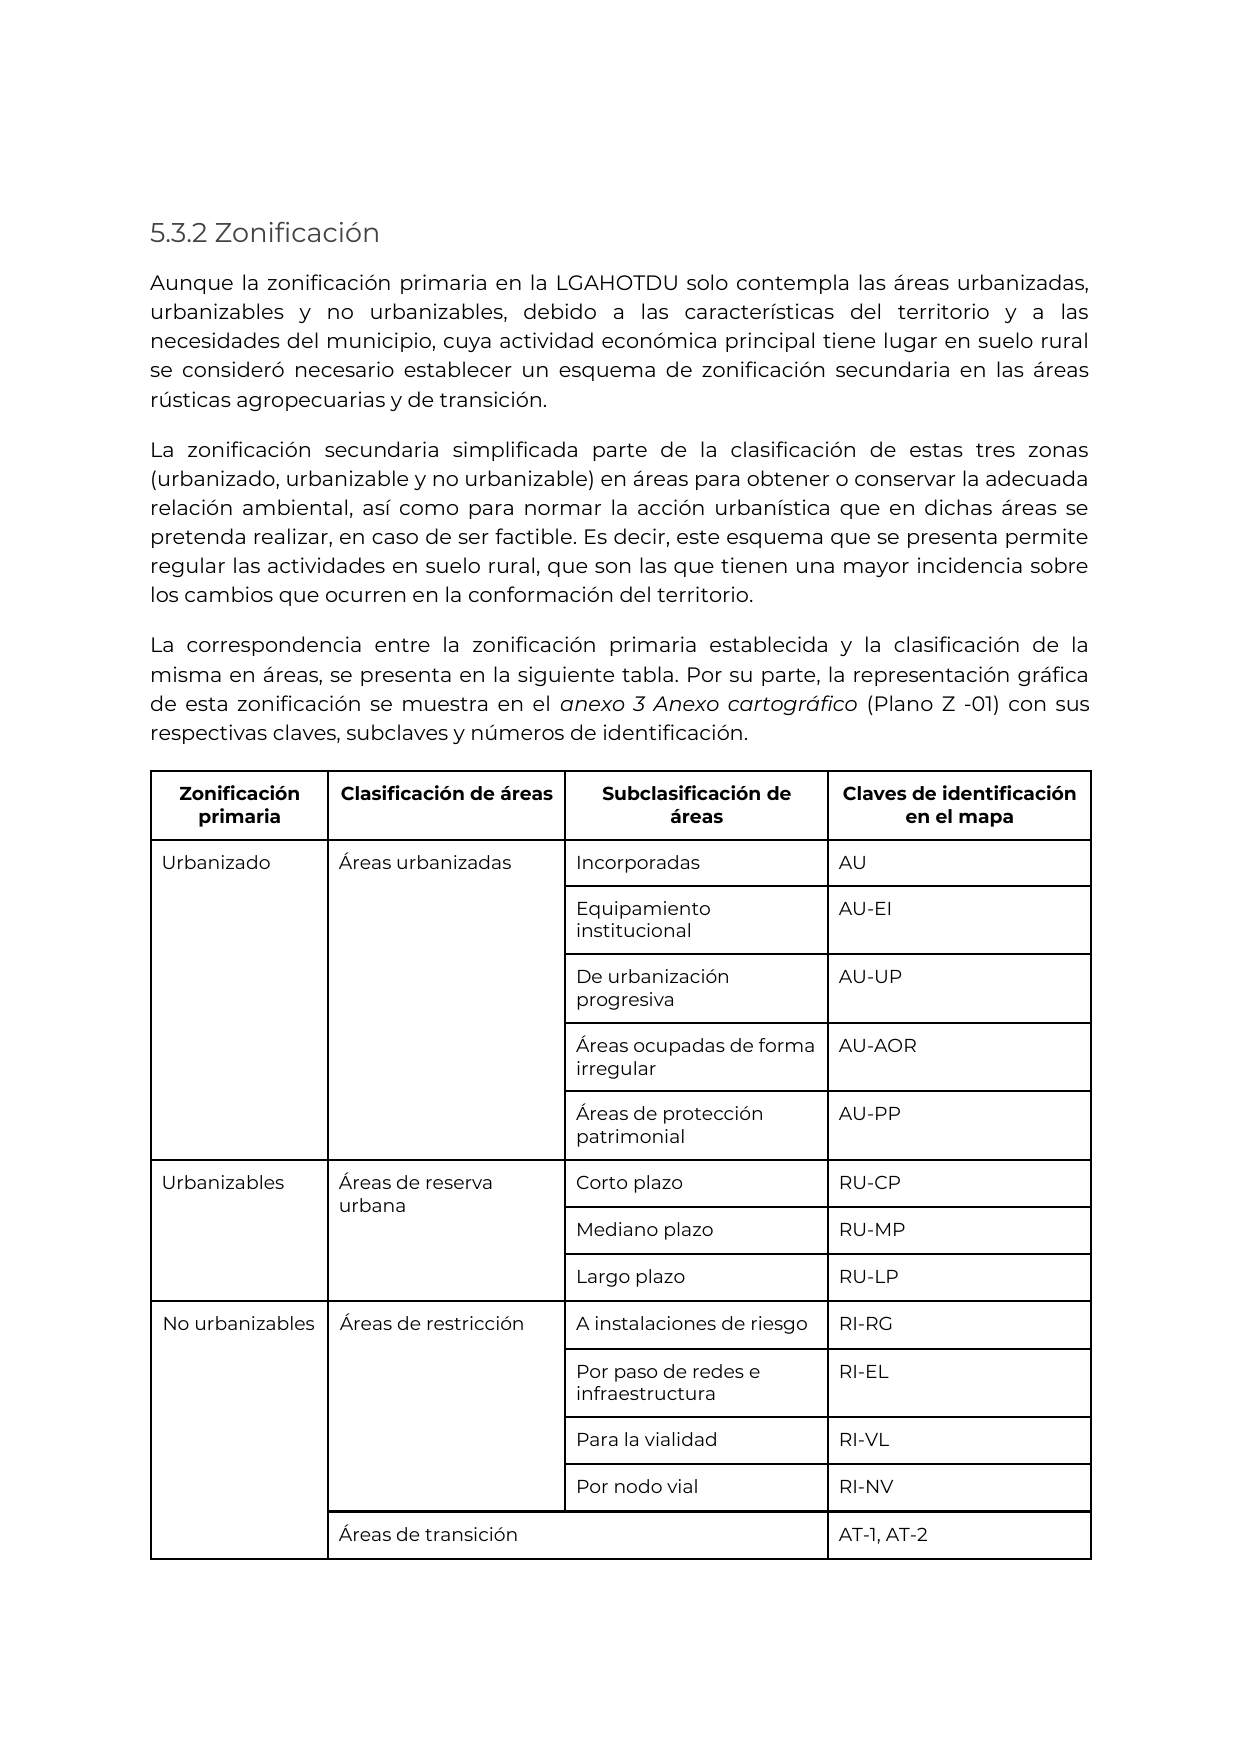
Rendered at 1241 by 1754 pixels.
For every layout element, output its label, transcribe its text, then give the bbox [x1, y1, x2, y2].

table_cell Largo plazo [566, 1255, 827, 1300]
table_cell RU-MP [829, 1208, 1090, 1253]
table_cell Áreas de restricción [329, 1302, 564, 1510]
table_cell Áreas ocupadas de forma irregular [566, 1024, 827, 1090]
text La zonificación secundaria simplificada parte de la clasificación de estas tres zonas (urbanizado, urbanizable y no urbanizable) en áreas para obtener o conservar la adecuada relación ambiental, así como para normar la acción urbanística que en dichas áreas se pretenda realizar, en caso de ser factible. Es decir, este esquema que se presenta permite regular las actividades en suelo rural, que son las que tienen una mayor incidencia sobre los cambios que ocurren en la conformación del territorio. [150, 437, 1090, 608]
table_cell De urbanización progresiva [566, 955, 827, 1022]
table_cell Áreas de protección patrimonial [566, 1092, 827, 1159]
table_cell Para la vialidad [566, 1418, 827, 1463]
table_cell Equipamiento institucional [566, 887, 827, 953]
table_cell Por paso de redes e infraestructura [566, 1350, 827, 1416]
table_cell RI-RG [829, 1302, 1090, 1347]
table_cell RI-VL [829, 1418, 1090, 1463]
table_cell AU-PP [829, 1092, 1090, 1159]
table_cell Mediano plazo [566, 1208, 827, 1253]
text La correspondencia entre la zonificación primaria establecida y la clasificación de la misma en áreas, se presenta en la siguiente tabla. Por su parte, la representación gráfica de esta zonificación se muestra en el anexo 3 Anexo cartográfico (Plano Z -01) con sus respectivas claves, subclaves y números de identificación. [150, 633, 1090, 746]
table_cell A instalaciones de riesgo [566, 1302, 827, 1347]
text Aunque la zonificación primaria en la LGAHOTDU solo contempla las áreas urbanizadas, urbanizables y no urbanizables, debido a las características del territorio y a las necesidades del municipio, cuya actividad económica principal tiene lugar en suelo rural se consideró necesario establecer un esquema de zonificación secundaria en las áreas rústicas agropecuarias y de transición. [150, 270, 1090, 412]
table_cell AU-EI [829, 887, 1090, 953]
table_cell Áreas de transición [329, 1513, 827, 1557]
table_cell Incorporadas [566, 841, 827, 884]
table_cell AT-1, AT-2 [829, 1513, 1090, 1557]
subtitle 5.3.2 Zonificación [150, 216, 1090, 249]
table_cell AU [829, 841, 1090, 884]
table_cell Urbanizado [152, 841, 327, 1159]
table_cell Áreas urbanizadas [329, 841, 564, 1159]
table_header Zonificación primaria [152, 772, 327, 839]
table_cell AU-UP [829, 955, 1090, 1022]
table_cell RU-CP [829, 1161, 1090, 1206]
table_header Subclasificación de áreas [566, 772, 827, 839]
table_cell No urbanizables [152, 1302, 327, 1557]
table_header Clasificación de áreas [329, 772, 564, 839]
table_cell AU-AOR [829, 1024, 1090, 1090]
table_cell Corto plazo [566, 1161, 827, 1206]
table_cell Por nodo vial [566, 1465, 827, 1510]
table_header Claves de identificación en el mapa [829, 772, 1090, 839]
table_cell Urbanizables [152, 1161, 327, 1300]
table_cell RI-EL [829, 1350, 1090, 1416]
table_cell RU-LP [829, 1255, 1090, 1300]
table_cell RI-NV [829, 1465, 1090, 1510]
table_cell Áreas de reserva urbana [329, 1161, 564, 1300]
